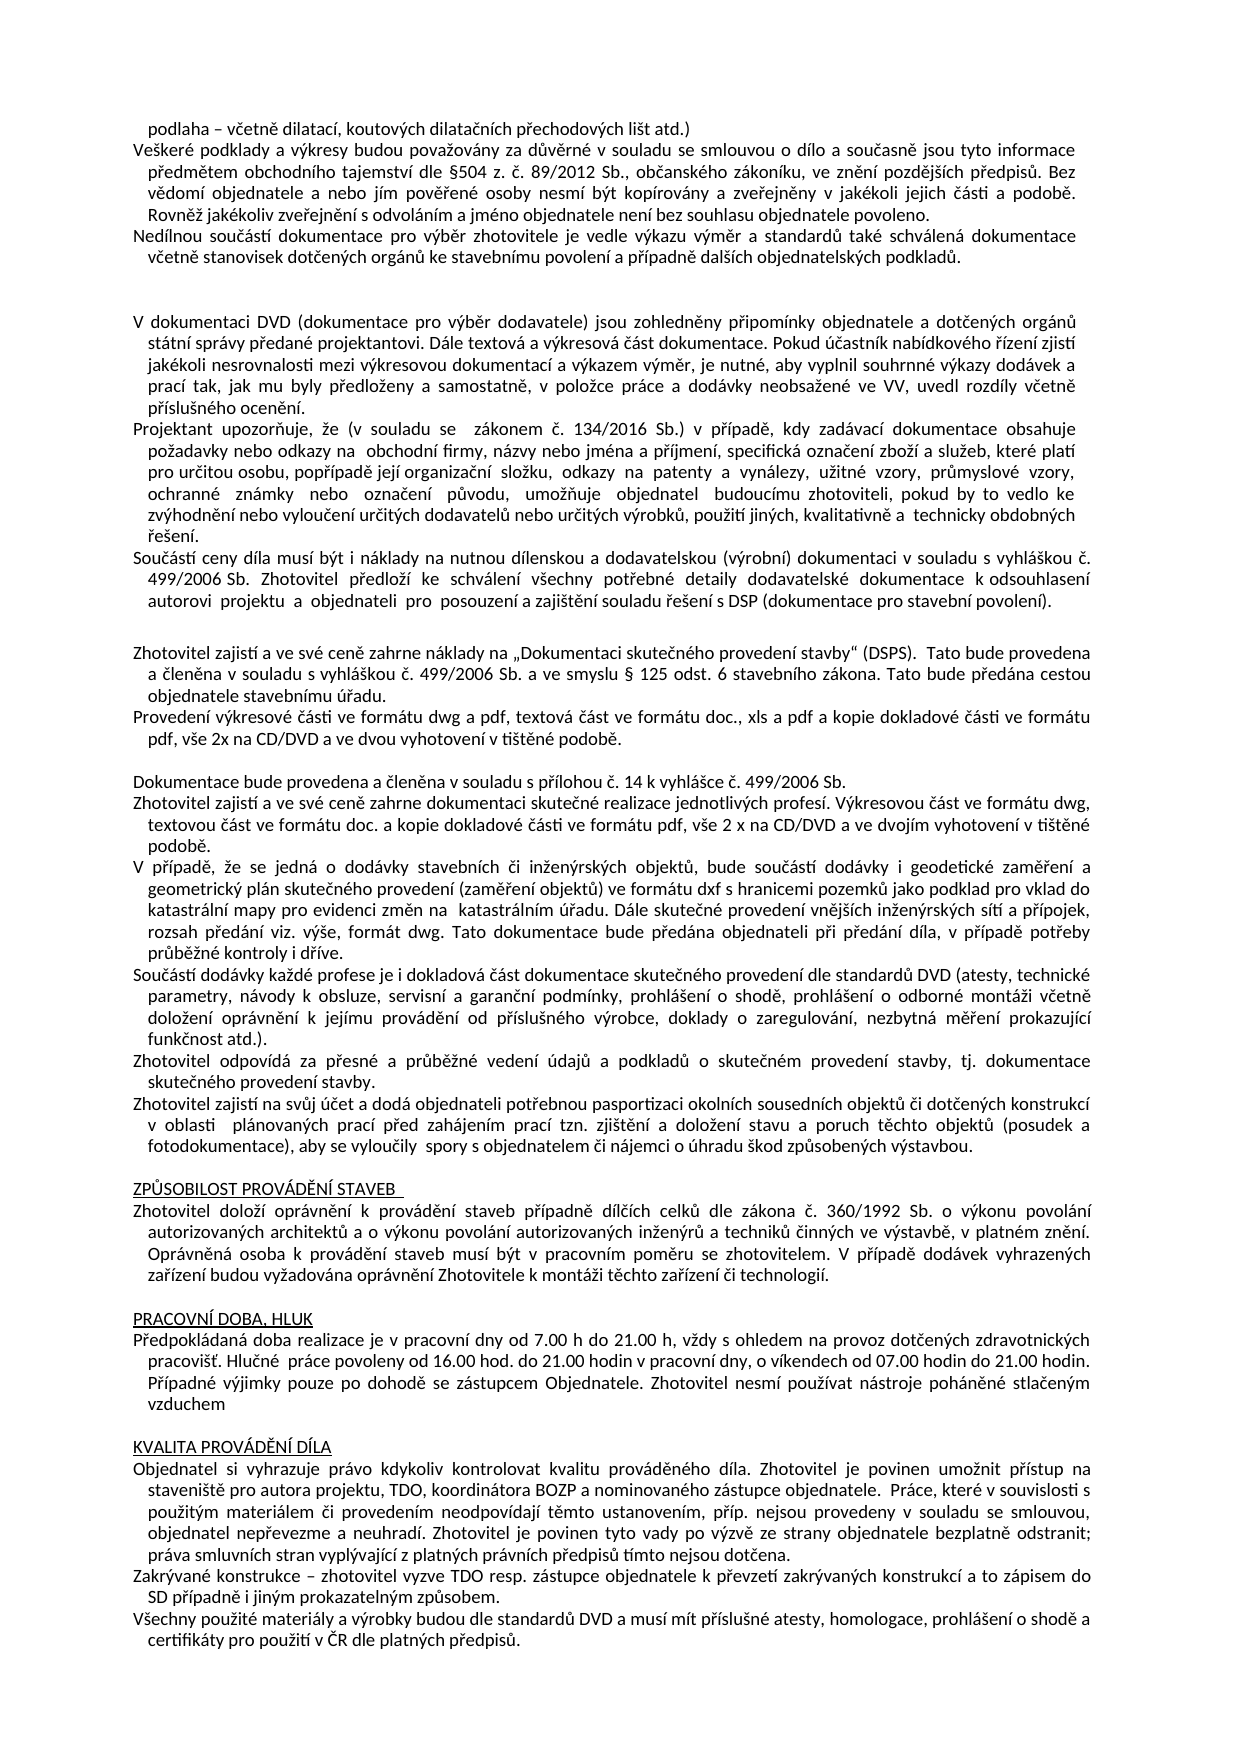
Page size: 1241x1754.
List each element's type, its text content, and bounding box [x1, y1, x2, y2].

text KVALITA PROVÁDĚNÍ DÍLA [133, 1437, 1092, 1458]
text Zhotovitel odpovídá za přesné a průběžné vedení údajů a podkladů o skutečném provedení stavby, tj. dokumentace skutečného provedení stavby. [133, 1050, 1092, 1093]
text Všechny použité materiály a výrobky budou dle standardů DVD a musí mít příslušné atesty, homologace, prohlášení o shodě a certifikáty pro použití v ČR dle platných předpisů. [133, 1608, 1092, 1651]
text Veškeré podklady a výkresy budou považovány za důvěrné v souladu se smlouvou o dílo a současně jsou tyto informace předmětem obchodního tajemství dle §504 z. č. 89/2012 Sb., občanského zákoníku, ve znění pozdějších předpisů. Bez vědomí objednatele a nebo jím pověřené osoby nesmí být kopírovány a zveřejněny v jakékoli jejich části a podobě. Rovněž jakékoliv zveřejnění s odvoláním a jméno objednatele není bez souhlasu objednatele povoleno. [133, 139, 1078, 225]
text Součástí ceny díla musí být i náklady na nutnou dílenskou a dodavatelskou (výrobní) dokumentaci v souladu s vyhláškou č. 499/2006 Sb. Zhotovitel předloží ke schválení všechny potřebné detaily dodavatelské dokumentace k odsouhlasení autorovi projektu a objednateli pro posouzení a zajištění souladu řešení s DSP (dokumentace pro stavební povolení). [133, 547, 1092, 612]
text V případě, že se jedná o dodávky stavebních či inženýrských objektů, bude součástí dodávky i geodetické zaměření a geometrický plán skutečného provedení (zaměření objektů) ve formátu dxf s hranicemi pozemků jako podklad pro vklad do katastrální mapy pro evidenci změn na katastrálním úřadu. Dále skutečné provedení vnějších inženýrských sítí a přípojek, rozsah předání viz. výše, formát dwg. Tato dokumentace bude předána objednateli při předání díla, v případě potřeby průběžné kontroly i dříve. [133, 857, 1092, 964]
text Předpokládaná doba realizace je v pracovní dny od 7.00 h do 21.00 h, vždy s ohledem na provoz dotčených zdravotnických pracovišť. Hlučné práce povoleny od 16.00 hod. do 21.00 hodin v pracovní dny, o víkendech od 07.00 hodin do 21.00 hodin. Případné výjimky pouze po dohodě se zástupcem Objednatele. Zhotovitel nesmí používat nástroje poháněné stlačeným vzduchem [133, 1329, 1092, 1415]
text Zhotovitel zajistí a ve své ceně zahrne náklady na „Dokumentaci skutečného provedení stavby“ (DSPS). Tato bude provedena a členěna v souladu s vyhláškou č. 499/2006 Sb. a ve smyslu § 125 odst. 6 stavebního zákona. Tato bude předána cestou objednatele stavebnímu úřadu. [133, 642, 1092, 707]
text Zhotovitel zajistí na svůj účet a dodá objednateli potřebnou pasportizaci okolních sousedních objektů či dotčených konstrukcí v oblasti plánovaných prací před zahájením prací tzn. zjištění a doložení stavu a poruch těchto objektů (posudek a fotodokumentace), aby se vyloučily spory s objednatelem či nájemci o úhradu škod způsobených výstavbou. [133, 1093, 1092, 1157]
text Dokumentace bude provedena a členěna v souladu s přílohou č. 14 k vyhlášce č. 499/2006 Sb. [133, 771, 1092, 792]
text Projektant upozorňuje, že (v souladu se zákonem č. 134/2016 Sb.) v případě, kdy zadávací dokumentace obsahuje požadavky nebo odkazy na obchodní firmy, názvy nebo jména a příjmení, specifická označení zboží a služeb, které platí pro určitou osobu, popřípadě její organizační složku, odkazy na patenty a vynálezy, užitné vzory, průmyslové vzory, ochranné známky nebo označení původu, umožňuje objednatel budoucímu zhotoviteli, pokud by to vedlo ke zvýhodnění nebo vyloučení určitých dodavatelů nebo určitých výrobků, použití jiných, kvalitativně a technicky obdobných řešení. [133, 418, 1078, 547]
text Zakrývané konstrukce – zhotovitel vyzve TDO resp. zástupce objednatele k převzetí zakrývaných konstrukcí a to zápisem do SD případně i jiným prokazatelným způsobem. [133, 1565, 1092, 1608]
text Provedení výkresové části ve formátu dwg a pdf, textová část ve formátu doc., xls a pdf a kopie dokladové části ve formátu pdf, vše 2x na CD/DVD a ve dvou vyhotovení v tištěné podobě. [133, 707, 1092, 749]
text Nedílnou součástí dokumentace pro výběr zhotovitele je vedle výkazu výměr a standardů také schválená dokumentace včetně stanovisek dotčených orgánů ke stavebnímu povolení a případně dalších objednatelských podkladů. [133, 225, 1078, 268]
text Součástí dodávky každé profese je i dokladová část dokumentace skutečného provedení dle standardů DVD (atesty, technické parametry, návody k obsluze, servisní a garanční podmínky, prohlášení o shodě, prohlášení o odborné montáži včetně doložení oprávnění k jejímu provádění od příslušného výrobce, doklady o zaregulování, nezbytná měření prokazující funkčnost atd.). [133, 964, 1092, 1050]
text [133, 118, 1078, 139]
text V dokumentaci DVD (dokumentace pro výběr dodavatele) jsou zohledněny připomínky objednatele a dotčených orgánů státní správy předané projektantovi. Dále textová a výkresová část dokumentace. Pokud účastník nabídkového řízení zjistí jakékoli nesrovnalosti mezi výkresovou dokumentací a výkazem výměr, je nutné, aby vyplnil souhrnné výkazy dodávek a prací tak, jak mu byly předloženy a samostatně, v položce práce a dodávky neobsažené ve VV, uvedl rozdíly včetně příslušného ocenění. [133, 311, 1078, 418]
text PRACOVNÍ DOBA, HLUK [133, 1308, 1092, 1329]
text Objednatel si vyhrazuje právo kdykoliv kontrolovat kvalitu prováděného díla. Zhotovitel je povinen umožnit přístup na staveniště pro autora projektu, TDO, koordinátora BOZP a nominovaného zástupce objednatele. Práce, které v souvislosti s použitým materiálem či provedením neodpovídají těmto ustanovením, příp. nejsou provedeny v souladu se smlouvou, objednatel nepřevezme a neuhradí. Zhotovitel je povinen tyto vady po výzvě ze strany objednatele bezplatně odstranit; práva smluvních stran vyplývající z platných právních předpisů tímto nejsou dotčena. [133, 1458, 1092, 1565]
text ZPŮSOBILOST PROVÁDĚNÍ STAVEB [133, 1179, 1092, 1200]
text Zhotovitel doloží oprávnění k provádění staveb případně dílčích celků dle zákona č. 360/1992 Sb. o výkonu povolání autorizovaných architektů a o výkonu povolání autorizovaných inženýrů a techniků činných ve výstavbě, v platném znění. Oprávněná osoba k provádění staveb musí být v pracovním poměru se zhotovitelem. V případě dodávek vyhrazených zařízení budou vyžadována oprávnění Zhotovitele k montáži těchto zařízení či technologií. [133, 1200, 1092, 1286]
text Zhotovitel zajistí a ve své ceně zahrne dokumentaci skutečné realizace jednotlivých profesí. Výkresovou část ve formátu dwg, textovou část ve formátu doc. a kopie dokladové části ve formátu pdf, vše 2 x na CD/DVD a ve dvojím vyhotovení v tištěné podobě. [133, 792, 1092, 857]
